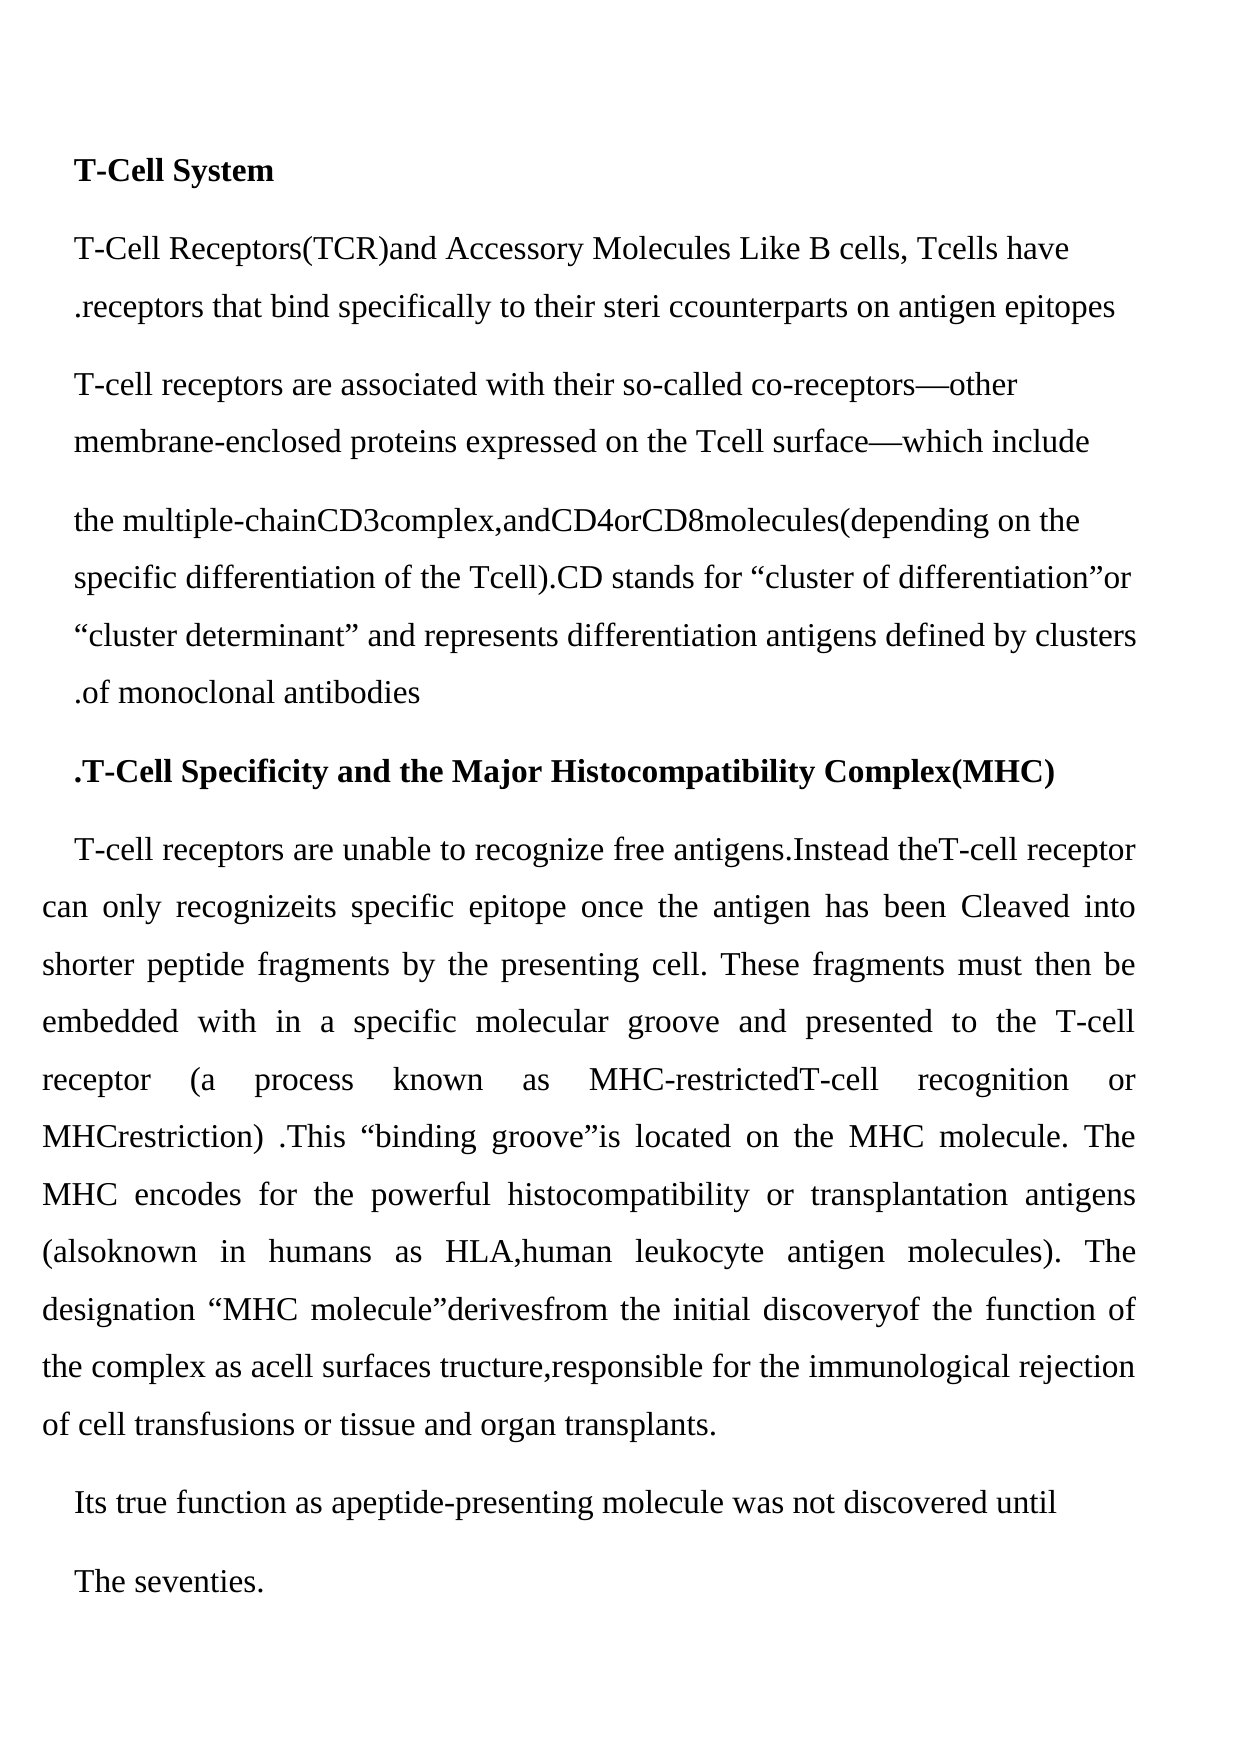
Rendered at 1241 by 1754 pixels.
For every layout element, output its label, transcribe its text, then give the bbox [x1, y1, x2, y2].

text The seventies. [42, 1561, 1137, 1599]
text Its true function as apeptide-presenting molecule was not discovered until [42, 1482, 1137, 1521]
text T-Cell System [74, 150, 1169, 188]
text the multiple-chainCD3complex,andCD4orCD8molecules(depending on the specific differentiation of the Tcell).CD stands for “cluster of differentiation”or “cluster determinant” and represents differentiation antigens defined by clusters of monoclonal antibodies. [74, 500, 1169, 711]
text T-Cell Specificity and the Major Histocompatibility Complex(MHC). [74, 751, 1169, 789]
text T-Cell Receptors(TCR)and Accessory Molecules Like B cells, Tcells have receptors that bind specifically to their steri ccounterparts on antigen epitopes. [74, 228, 1169, 324]
text T-cell receptors are associated with their so-called co-receptors—other membrane-enclosed proteins expressed on the Tcell surface—which include [74, 364, 1169, 460]
text T-cell receptors are unable to recognize free antigens.Instead theT-cell receptor can only recognizeits specific epitope once the antigen has been Cleaved into shorter peptide fragments by the presenting cell. These fragments must then be embedded with in a specific molecular groove and presented to the T-cell receptor (a process known as MHC-restrictedT-cell recognition or MHCrestriction) .This “binding groove”is located on the MHC molecule. The MHC encodes for the powerful histocompatibility or transplantation antigens (alsoknown in humans as HLA,human leukocyte antigen molecules). The designation “MHC molecule”derivesfrom the initial discoveryof the function of the complex as acell surfaces tructure,responsible for the immunological rejection of cell transfusions or tissue and organ transplants. [42, 829, 1137, 1442]
